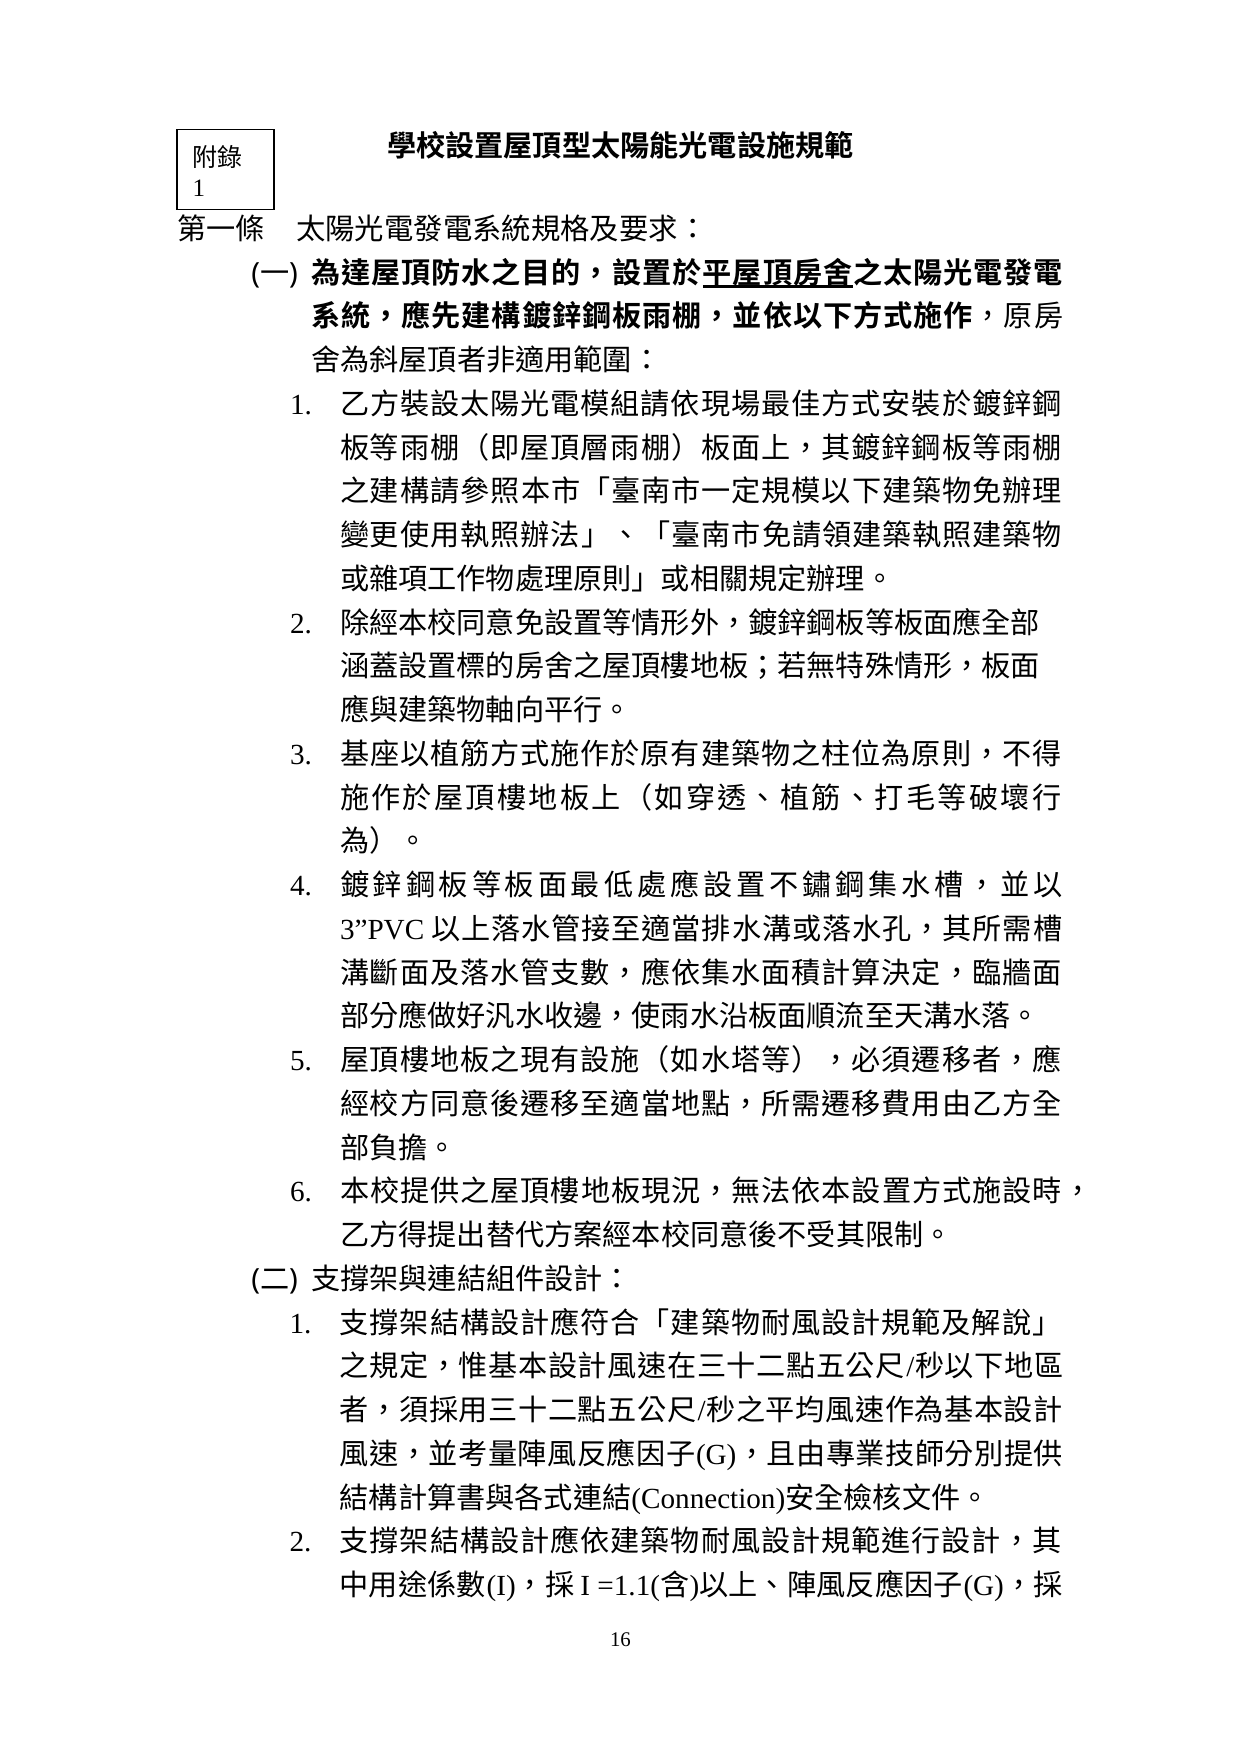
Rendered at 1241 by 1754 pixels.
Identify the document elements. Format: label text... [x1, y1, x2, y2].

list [289, 1517, 1063, 1604]
list 為達屋頂防水之目的，設置於平屋頂房舍之太陽光電發電系統，應先建構鍍鋅鋼板雨棚，並依以下方式施作，原房舍為斜屋頂者非適用範圍： [251, 248, 1063, 379]
list 屋頂樓地板之現有設施（如水塔等），必須遷移者，應經校方同意後遷移至適當地點，所需遷移費用由乙方全部負擔。 [290, 1036, 1063, 1167]
list 除經本校同意免設置等情形外，鍍鋅鋼板等板面應全部涵蓋設置標的房舍之屋頂樓地板；若無特殊情形，板面應與建築物軸向平行。 [290, 598, 1063, 729]
list 鍍鋅鋼板等板面最低處應設置不鏽鋼集水槽，並以3”PVC以上落水管接至適當排水溝或落水孔，其所需槽溝斷面及落水管支數，應依集水面積計算決定，臨牆面部分應做好汎水收邊，使雨水沿板面順流至天溝水落。 [290, 861, 1063, 1036]
list 太陽光電發電系統規格及要求： [177, 204, 1063, 248]
list 基座以植筋方式施作於原有建築物之柱位為原則，不得施作於屋頂樓地板上（如穿透、植筋、打毛等破壞行為）。 [290, 729, 1063, 861]
list 支撐架結構設計應符合「建築物耐風設計規範及解說」之規定，惟基本設計風速在三十二點五公尺/秒以下地區者，須採用三十二點五公尺/秒之平均風速作為基本設計風速，並考量陣風反應因子(G)，且由專業技師分別提供結構計算書與各式連結(Connection)安全檢核文件。 [289, 1298, 1063, 1517]
text 學校設置屋頂型太陽能光電設施規範 [177, 122, 1063, 164]
list 本校提供之屋頂樓地板現況，無法依本設置方式施設時，乙方得提出替代方案經本校同意後不受其限制。 [290, 1167, 1063, 1254]
list 支撐架與連結組件設計： [251, 1254, 1063, 1298]
list 乙方裝設太陽光電模組請依現場最佳方式安裝於鍍鋅鋼板等雨棚（即屋頂層雨棚）板面上，其鍍鋅鋼板等雨棚之建構請參照本市「臺南市一定規模以下建築物免辦理變更使用執照辦法」、「臺南市免請領建築執照建築物或雜項工作物處理原則」或相關規定辦理。 [290, 379, 1063, 598]
